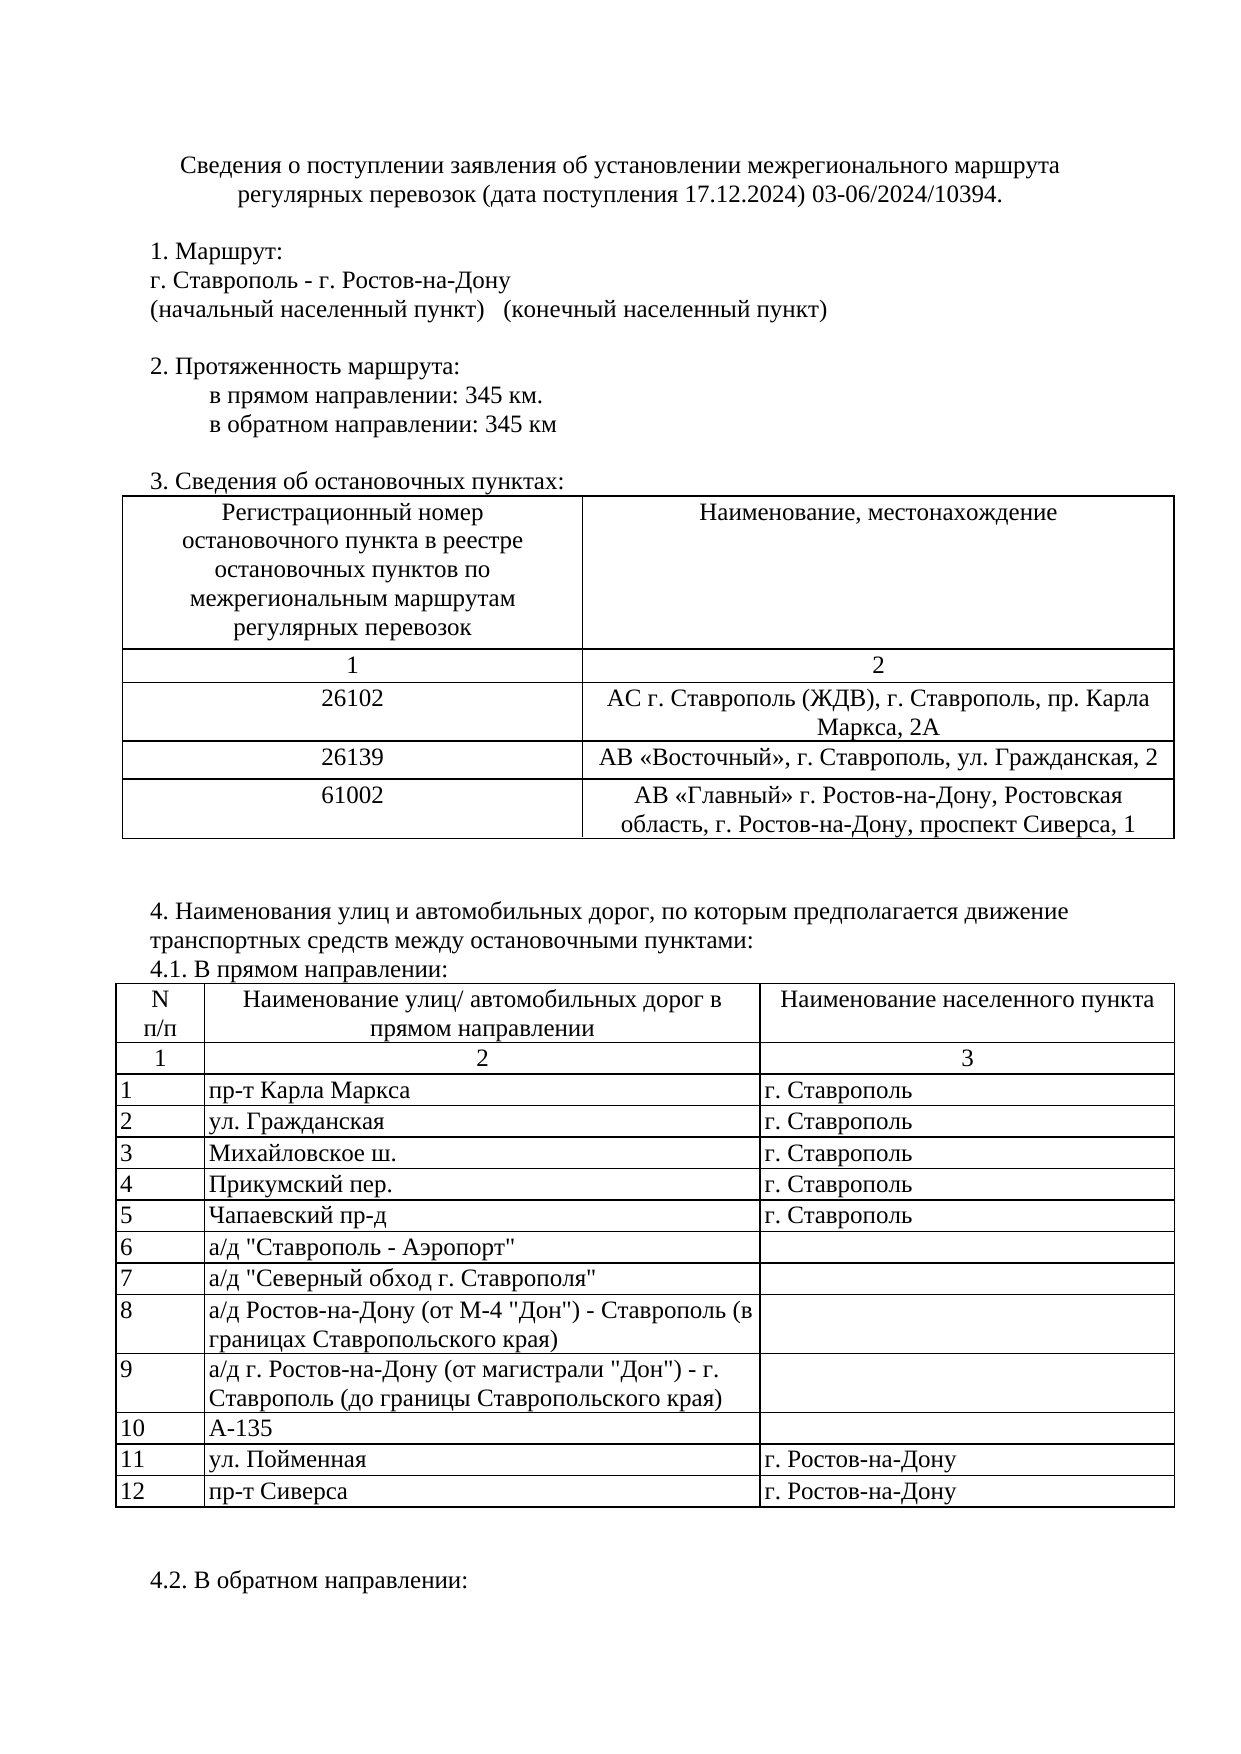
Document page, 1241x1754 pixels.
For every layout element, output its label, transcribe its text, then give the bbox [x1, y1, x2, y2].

table_header Наименование, местонахождение [583, 497, 1173, 648]
text 3. Сведения об остановочных пунктах: [150, 466, 1090, 495]
table_cell а/д "Северный обход г. Ставрополя" [205, 1264, 759, 1293]
text Сведения о поступлении заявления об установлении межрегионального маршрута регулярных перевозок (дата поступления 17.12.2024) 03-06/2024/10394. [150, 150, 1090, 207]
table_cell Михайловское ш. [205, 1138, 759, 1168]
table_cell 8 [117, 1295, 204, 1352]
table_cell 11 [117, 1445, 204, 1474]
table_cell Прикумский пер. [205, 1169, 759, 1199]
table_cell пр-т Карла Маркса [205, 1075, 759, 1105]
table_cell пр-т Сиверса [205, 1476, 759, 1506]
table_header Наименование улиц/ автомобильных дорог в прямом направлении [205, 984, 759, 1042]
table_cell [761, 1232, 1174, 1262]
table_cell г. Ставрополь [761, 1138, 1174, 1168]
text 4.2. В обратном направлении: [150, 1565, 1090, 1594]
table_cell а/д г. Ростов-на-Дону (от магистрали "Дон") - г. Ставрополь (до границы Ставропольского края) [205, 1354, 759, 1412]
table_header Регистрационный номер остановочного пункта в реестре остановочных пунктов по межрегиональным маршрутам регулярных перевозок [123, 497, 582, 648]
table_cell г. Ставрополь [761, 1201, 1174, 1231]
table_cell 1 [117, 1043, 204, 1073]
table_cell 3 [761, 1043, 1174, 1073]
table_cell 61002 [123, 780, 582, 837]
table_cell 6 [117, 1232, 204, 1262]
table_header Наименование населенного пункта [761, 984, 1174, 1042]
table_cell г. Ростов-на-Дону [761, 1476, 1174, 1506]
table_cell г. Ставрополь [761, 1106, 1174, 1136]
table_cell а/д "Ставрополь - Аэропорт" [205, 1232, 759, 1262]
table_cell АВ «Восточный», г. Ставрополь, ул. Гражданская, 2 [583, 742, 1173, 778]
text 4.1. В прямом направлении: [150, 954, 1090, 983]
table_cell г. Ставрополь [761, 1075, 1174, 1105]
table_cell А-135 [205, 1413, 759, 1443]
table_cell 12 [117, 1476, 204, 1506]
text г. Ставрополь - г. Ростов-на-Дону [150, 265, 1090, 294]
table_cell 1 [123, 650, 582, 681]
table_cell 26139 [123, 742, 582, 778]
table_cell [761, 1295, 1174, 1352]
table_cell 2 [117, 1106, 204, 1136]
table_cell г. Ростов-на-Дону [761, 1445, 1174, 1474]
table_cell [761, 1264, 1174, 1293]
table_cell 1 [117, 1075, 204, 1105]
table_cell 7 [117, 1264, 204, 1293]
text в прямом направлении: 345 км. [150, 380, 1090, 409]
table_cell АВ «Главный» г. Ростов-на-Дону, Ростовская область, г. Ростов-на-Дону, проспект Сиверса, 1 [583, 780, 1173, 837]
table_cell 26102 [123, 683, 582, 740]
table_cell [761, 1354, 1174, 1412]
text 1. Маршрут: [150, 236, 1090, 265]
table_cell ул. Гражданская [205, 1106, 759, 1136]
text 2. Протяженность маршрута: [150, 351, 1090, 380]
text в обратном направлении: 345 км [150, 409, 1090, 437]
table_cell 10 [117, 1413, 204, 1443]
table_cell 5 [117, 1201, 204, 1231]
table_cell АС г. Ставрополь (ЖДВ), г. Ставрополь, пр. Карла Маркса, 2А [583, 683, 1173, 740]
table_cell г. Ставрополь [761, 1169, 1174, 1199]
table_cell Чапаевский пр-д [205, 1201, 759, 1231]
table_cell 9 [117, 1354, 204, 1412]
table_cell ул. Пойменная [205, 1445, 759, 1474]
table_cell 2 [583, 650, 1173, 681]
text 4. Наименования улиц и автомобильных дорог, по которым предполагается движение транспортных средств между остановочными пунктами: [150, 896, 1090, 954]
table_header N п/п [117, 984, 204, 1042]
table_cell а/д Ростов-на-Дону (от М-4 "Дон") - Ставрополь (в границах Ставропольского края) [205, 1295, 759, 1352]
table_cell 2 [205, 1043, 759, 1073]
table_cell [761, 1413, 1174, 1443]
table_cell 4 [117, 1169, 204, 1199]
table_cell 3 [117, 1138, 204, 1168]
text (начальный населенный пункт) (конечный населенный пункт) [150, 294, 1090, 322]
